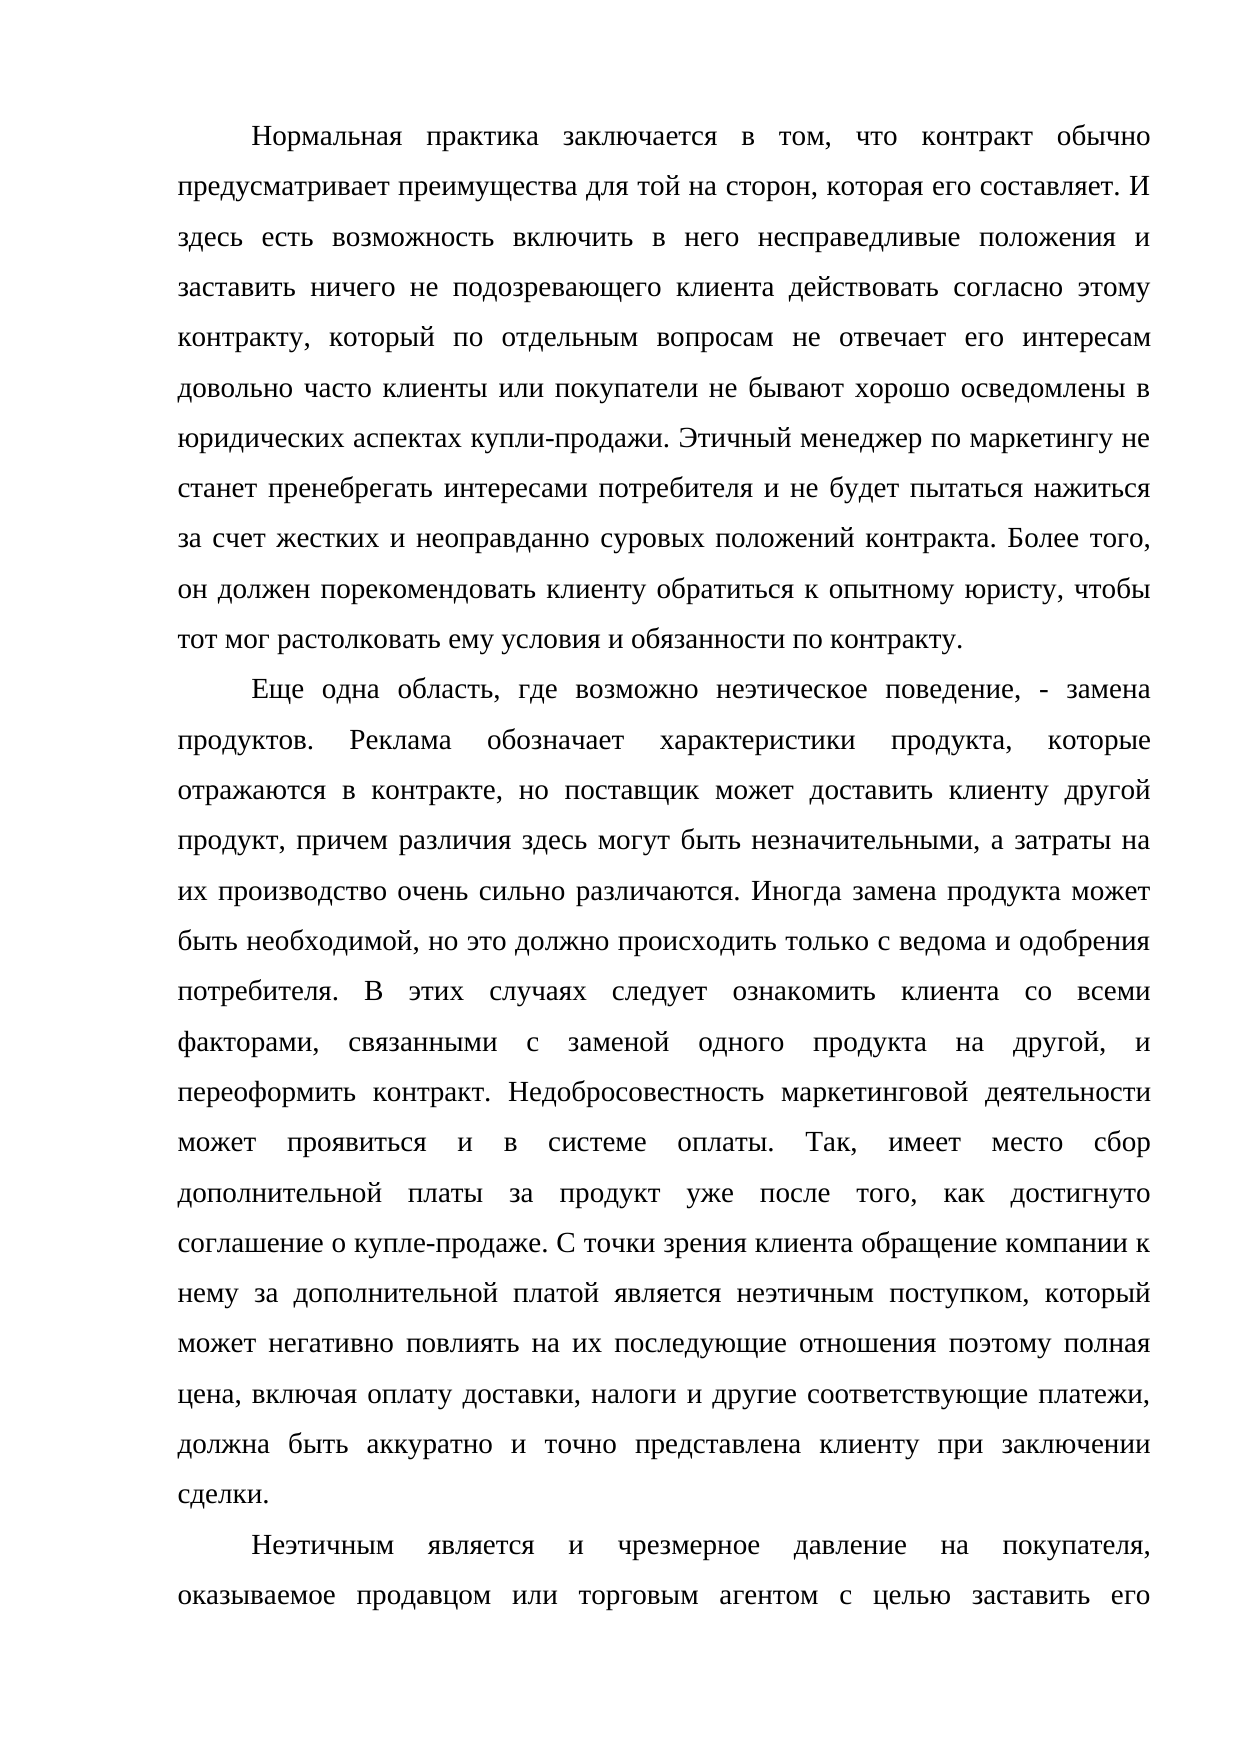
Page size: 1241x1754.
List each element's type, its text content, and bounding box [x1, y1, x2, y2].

text Еще одна область, где возможно неэтическое поведение, - замена продуктов. Реклама обозначает характеристики продукта, которые отражаются в контракте, но поставщик может доставить клиенту другой продукт, причем различия здесь могут быть незначительными, а затраты на их производство очень сильно различаются. Иногда замена продукта может быть необходимой, но это должно происходить только с ведома и одобрения потребителя. В этих случаях следует ознакомить клиента со всеми факторами, связанными с заменой одного продукта на другой, и переоформить контракт. Недобросовестность маркетинговой деятельности может проявиться и в системе оплаты. Так, имеет место сбор дополнительной платы за продукт уже после того, как достигнуто соглашение о купле-продаже. С точки зрения клиента обращение компании к нему за дополнительной платой является неэтичным поступком, который может негативно повлиять на их последующие отношения поэтому полная цена, включая оплату доставки, налоги и другие соответствующие платежи, должна быть аккуратно и точно представлена клиенту при заключении сделки. [177, 672, 1152, 1510]
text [177, 1527, 1152, 1611]
text Нормальная практика заключается в том, что контракт обычно предусматривает преимущества для той на сторон, которая его составляет. И здесь есть возможность включить в него несправедливые положения и заставить ничего не подозревающего клиента действовать согласно этому контракту, который по отдельным вопросам не отвечает его интересам довольно часто клиенты или покупатели не бывают хорошо осведомлены в юридических аспектах купли-продажи. Этичный менеджер по маркетингу не станет пренебрегать интересами потребителя и не будет пытаться нажиться за счет жестких и неоправданно суровых положений контракта. Более того, он должен порекомендовать клиенту обратиться к опытному юристу, чтобы тот мог растолковать ему условия и обязанности по контракту. [177, 118, 1152, 655]
